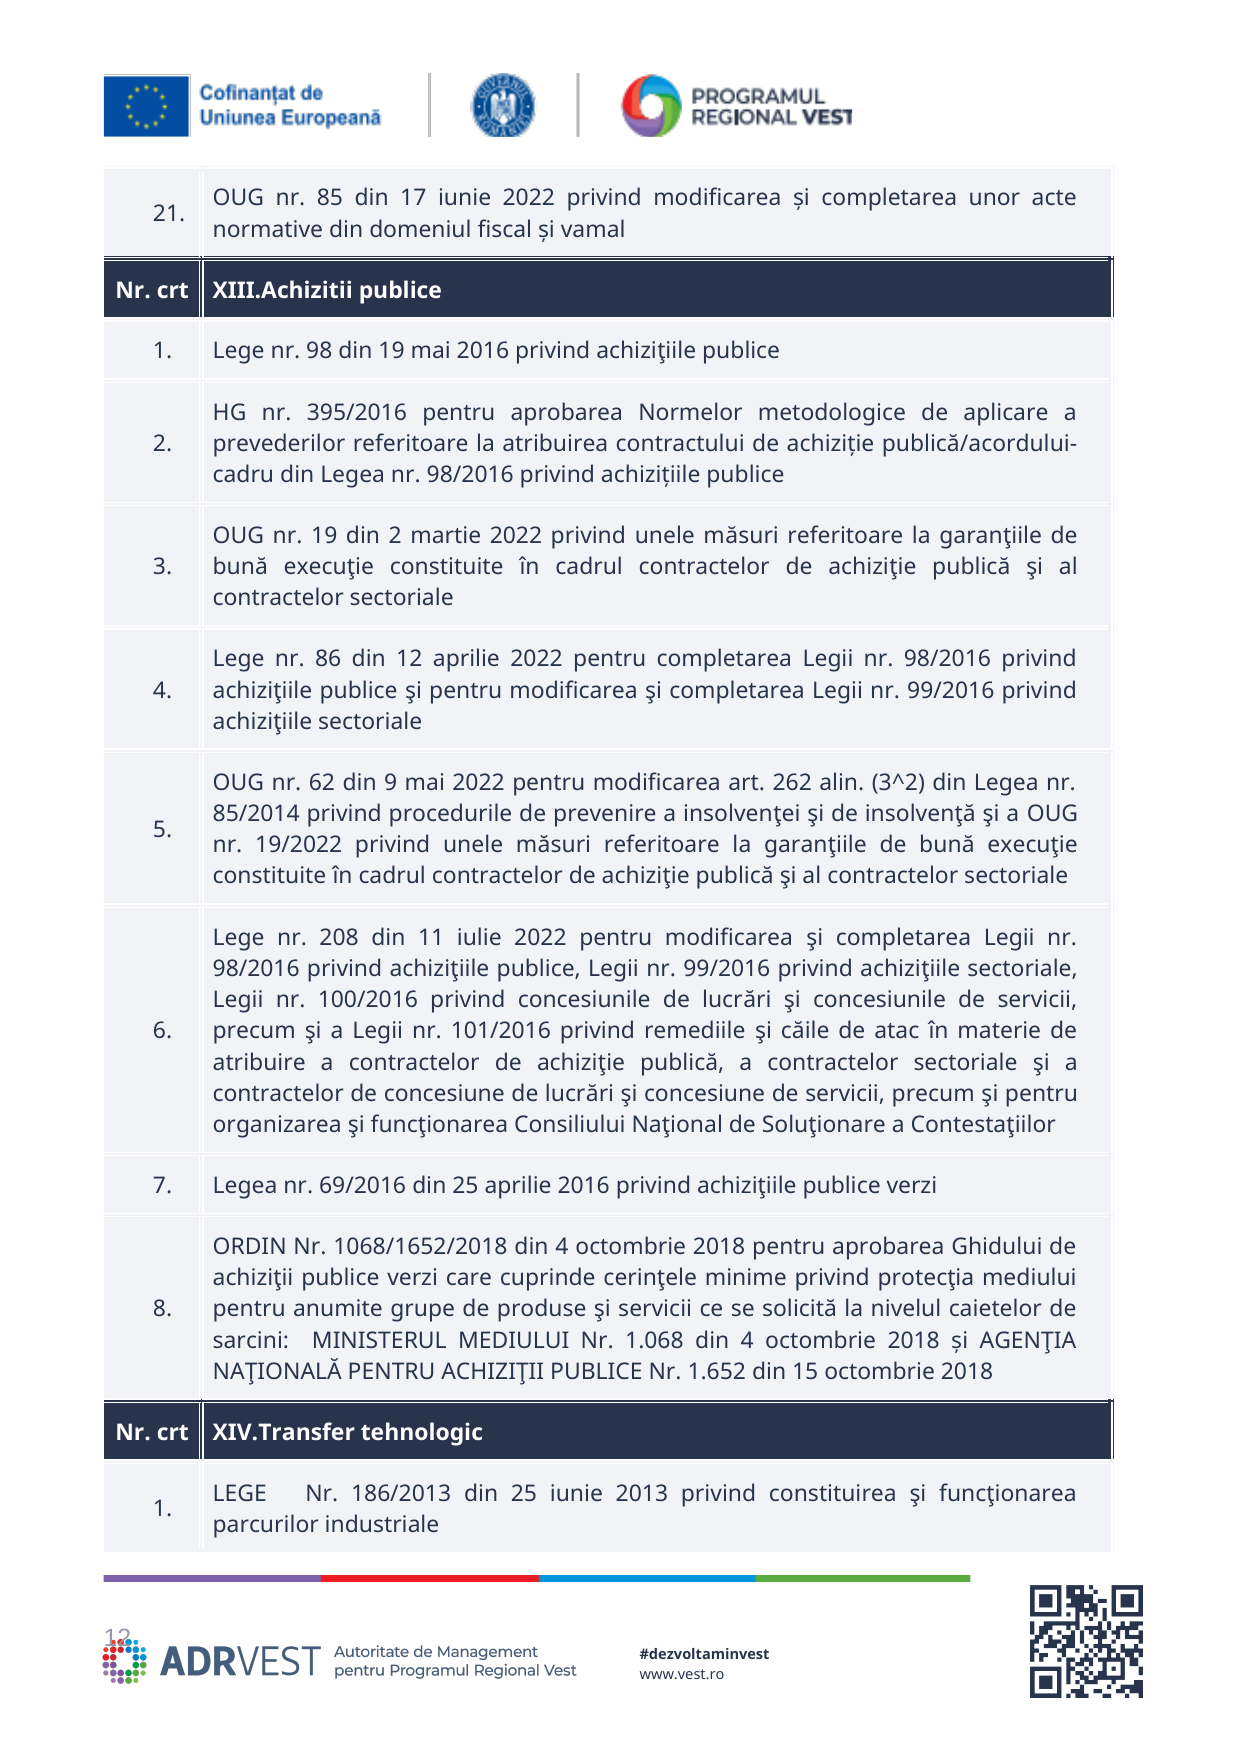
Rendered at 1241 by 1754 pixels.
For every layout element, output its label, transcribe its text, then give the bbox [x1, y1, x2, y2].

table_cell [104, 322, 199, 378]
table_cell OUG nr. 62 din 9 mai 2022 pentru modificarea art. 262 alin. (3^2) din Legea nr. 85/2014 privind procedurile de prevenire a insolvenţei şi de insolvenţă şi a OUG nr. 19/2022 privind unele măsuri referitoare la garanţiile de bună execuţie constituite în cadrul contractelor de achiziţie publică şi al contractelor sectoriale [201, 749, 1114, 903]
table_cell [104, 908, 199, 1152]
table_cell Legea nr. 69/2016 din 25 aprilie 2016 privind achiziţiile publice verzi [201, 1152, 1114, 1213]
table_cell Nr. crt [104, 1403, 199, 1459]
picture [1021, 1576, 1152, 1707]
table_cell Lege nr. 86 din 12 aprilie 2022 pentru completarea Legii nr. 98/2016 privind achiziţiile publice şi pentru modificarea şi completarea Legii nr. 99/2016 privind achiziţiile sectoriale [201, 625, 1114, 748]
table_cell [104, 753, 199, 903]
table_cell XIII.Achizitii publice [201, 256, 1114, 317]
table_cell [104, 383, 199, 502]
table_cell Lege nr. 98 din 19 mai 2016 privind achiziţiile publice [201, 317, 1114, 378]
table_cell [104, 506, 199, 625]
table_cell OUG nr. 85 din 17 iunie 2022 privind modificarea și completarea unor acte normative din domeniul fiscal și vamal [201, 166, 1114, 256]
table_cell [104, 1217, 199, 1398]
table_cell LEGE Nr. 186/2013 din 25 iunie 2013 privind constituirea şi funcţionarea parcurilor industriale [201, 1460, 1114, 1552]
table_cell [104, 630, 199, 748]
table_cell Lege nr. 208 din 11 iulie 2022 pentru modificarea şi completarea Legii nr. 98/2016 privind achiziţiile publice, Legii nr. 99/2016 privind achiziţiile sectoriale, Legii nr. 100/2016 privind concesiunile de lucrări şi concesiunile de servicii, precum şi a Legii nr. 101/2016 privind remediile şi căile de atac în materie de atribuire a contractelor de achiziţie publică, a contractelor sectoriale şi a contractelor de concesiune de lucrări şi concesiune de servicii, precum şi pentru organizarea şi funcţionarea Consiliului Naţional de Soluţionare a Contestaţiilor [201, 903, 1114, 1152]
table_cell [104, 1156, 199, 1213]
table_cell HG nr. 395/2016 pentru aprobarea Normelor metodologice de aplicare a prevederilor referitoare la atribuirea contractului de achiziție publică/acordului-cadru din Legea nr. 98/2016 privind achizițiile publice [201, 378, 1114, 502]
table_cell Nr. crt [104, 261, 199, 317]
picture [93, 1636, 582, 1687]
table_cell [104, 1464, 201, 1552]
table_cell [104, 169, 201, 256]
table_cell XIV.Transfer tehnologic [201, 1399, 1114, 1459]
table_cell OUG nr. 19 din 2 martie 2022 privind unele măsuri referitoare la garanţiile de bună execuţie constituite în cadrul contractelor de achiziţie publică şi al contractelor sectoriale [201, 502, 1114, 625]
table_cell ORDIN Nr. 1068/1652/2018 din 4 octombrie 2018 pentru aprobarea Ghidului de achiziţii publice verzi care cuprinde cerinţele minime privind protecţia mediului pentru anumite grupe de produse şi servicii ce se solicită la nivelul caietelor de sarcini: MINISTERUL MEDIULUI Nr. 1.068 din 4 octombrie 2018 și AGENŢIA NAŢIONALĂ PENTRU ACHIZIŢII PUBLICE Nr. 1.652 din 15 octombrie 2018 [201, 1213, 1114, 1398]
